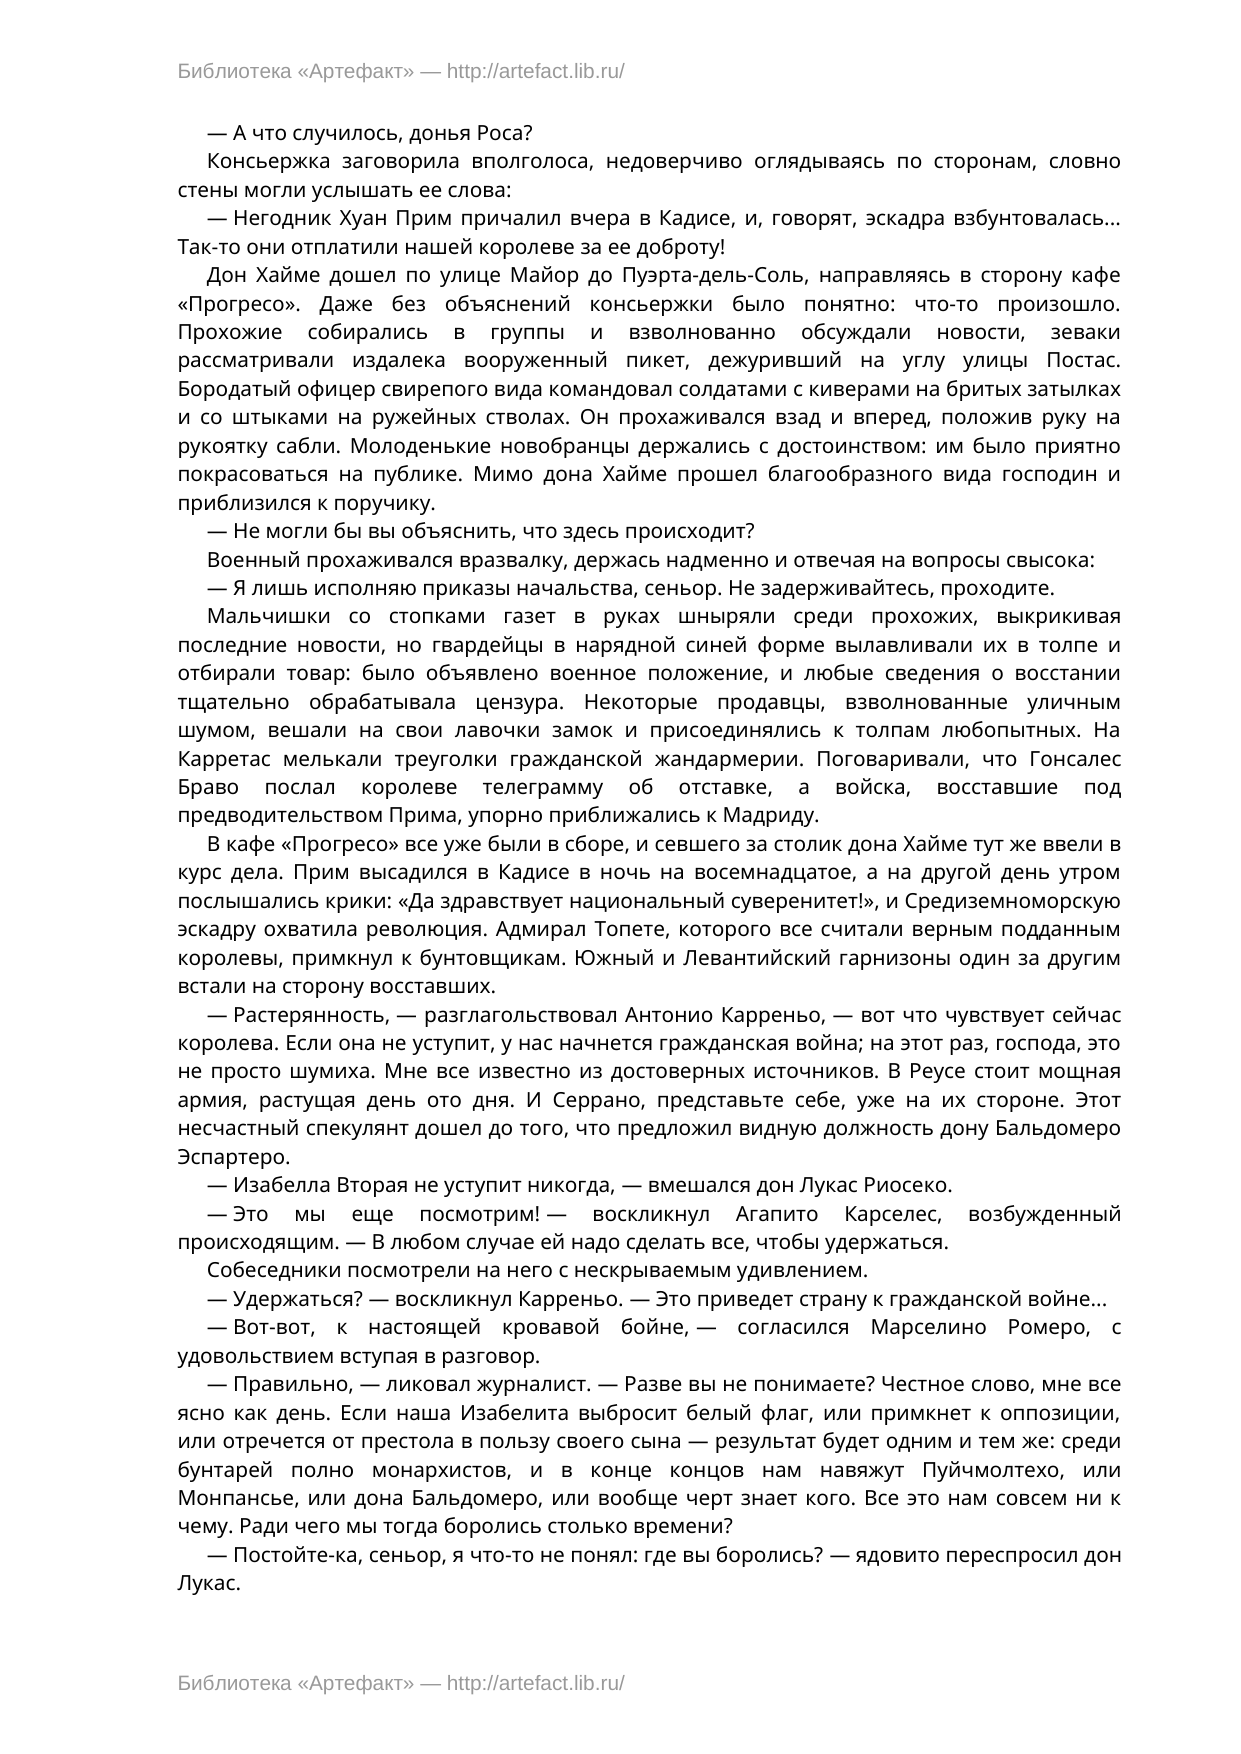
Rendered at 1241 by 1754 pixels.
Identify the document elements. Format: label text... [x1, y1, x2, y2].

text — Правильно, — ликовал журналист. — Разве вы не понимаете? Честное слово, мне все ясно как день. Если наша Изабелита выбросит белый флаг, или примкнет к оппозиции, или отречется от престола в пользу своего сына — результат будет одним и тем же: среди бунтарей полно монархистов, и в конце концов нам навяжут Пуйчмолтехо, или Монпансье, или дона Бальдомеро, или вообще черт знает кого. Все это нам совсем ни к чему. Ради чего мы тогда боролись столько времени? [177, 1369, 1122, 1540]
text — Постойте-ка, сеньор, я что-то не понял: где вы боролись? — ядовито переспросил дон Лукас. [177, 1540, 1122, 1597]
text — Негодник Хуан Прим причалил вчера в Кадисе, и, говорят, эскадра взбунтовалась... Так-то они отплатили нашей королеве за ее доброту! [177, 203, 1122, 260]
text Консьержка заговорила вполголоса, недоверчиво оглядываясь по сторонам, словно стены могли услышать ее слова: [177, 147, 1122, 203]
text — А что случилось, донья Роса? [177, 118, 1122, 147]
text Собеседники посмотрели на него с нескрываемым удивлением. [177, 1256, 1122, 1284]
text Военный прохаживался вразвалку, держась надменно и отвечая на вопросы свысока: [177, 545, 1122, 573]
text Дон Хайме дошел по улице Майор до Пуэрта-дель-Соль, направляясь в сторону кафе «Прогресо». Даже без объяснений консьержки было понятно: что-то произошло. Прохожие собирались в группы и взволнованно обсуждали новости, зеваки рассматривали издалека вооруженный пикет, дежуривший на углу улицы Постас. Бородатый офицер свирепого вида командовал солдатами с киверами на бритых затылках и со штыками на ружейных стволах. Он прохаживался взад и вперед, положив руку на рукоятку сабли. Молоденькие новобранцы держались с достоинством: им было приятно покрасоваться на публике. Мимо дона Хайме прошел благообразного вида господин и приблизился к поручику. [177, 260, 1122, 516]
text — Изабелла Вторая не уступит никогда, — вмешался дон Лукас Риосеко. [177, 1170, 1122, 1199]
text — Растерянность, — разглагольствовал Антонио Карреньо, — вот что чувствует сейчас королева. Если она не уступит, у нас начнется гражданская война; на этот раз, господа, это не просто шумиха. Мне все известно из достоверных источников. В Реусе стоит мощная армия, растущая день ото дня. И Серрано, представьте себе, уже на их стороне. Этот несчастный спекулянт дошел до того, что предложил видную должность дону Бальдомеро Эспартеро. [177, 1000, 1122, 1170]
text — Вот-вот, к настоящей кровавой бойне, — согласился Марселино Ромеро, с удовольствием вступая в разговор. [177, 1312, 1122, 1369]
text — Не могли бы вы объяснить, что здесь происходит? [177, 516, 1122, 545]
text — Удержаться? — воскликнул Карреньо. — Это приведет страну к гражданской войне... [177, 1284, 1122, 1312]
text — Это мы еще посмотрим! — воскликнул Агапито Карселес, возбужденный происходящим. — В любом случае ей надо сделать все, чтобы удержаться. [177, 1199, 1122, 1256]
text — Я лишь исполняю приказы начальства, сеньор. Не задерживайтесь, проходите. [177, 573, 1122, 602]
text Мальчишки со стопками газет в руках шныряли среди прохожих, выкрикивая последние новости, но гвардейцы в нарядной синей форме вылавливали их в толпе и отбирали товар: было объявлено военное положение, и любые сведения о восстании тщательно обрабатывала цензура. Некоторые продавцы, взволнованные уличным шумом, вешали на свои лавочки замок и присоединялись к толпам любопытных. На Карретас мелькали треуголки гражданской жандармерии. Поговаривали, что Гонсалес Браво послал королеве телеграмму об отставке, а войска, восставшие под предводительством Прима, упорно приближались к Мадриду. [177, 602, 1122, 829]
text В кафе «Прогресо» все уже были в сборе, и севшего за столик дона Хайме тут же ввели в курс дела. Прим высадился в Кадисе в ночь на восемнадцатое, а на другой день утром послышались крики: «Да здравствует национальный суверенитет!», и Средиземноморскую эскадру охватила революция. Адмирал Топете, которого все считали верным подданным королевы, примкнул к бунтовщикам. Южный и Левантийский гарнизоны один за другим встали на сторону восставших. [177, 829, 1122, 1000]
